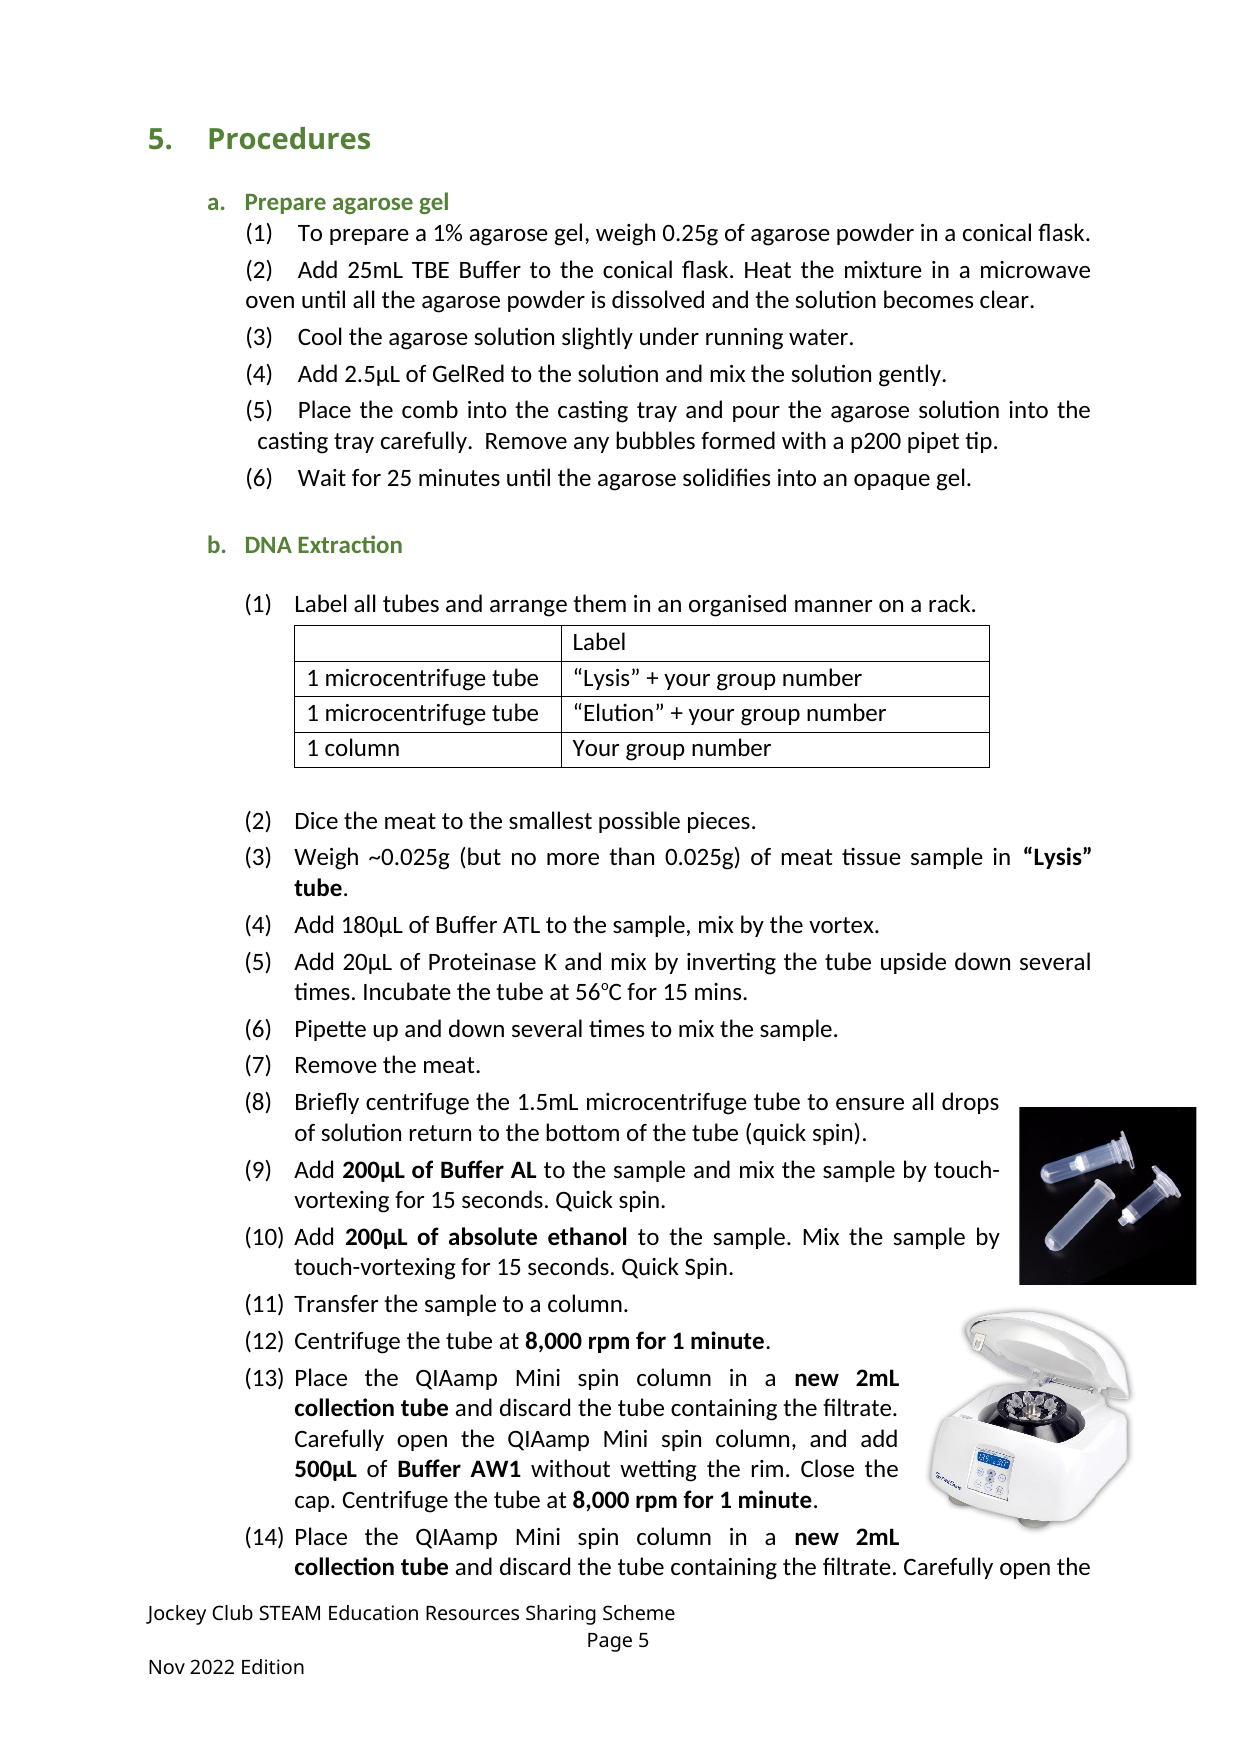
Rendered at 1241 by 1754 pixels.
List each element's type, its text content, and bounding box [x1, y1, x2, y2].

list Remove the meat. [244, 1050, 1092, 1080]
table_cell “Elution” + your group number [562, 697, 989, 732]
list Weigh ~0.025g (but no more than 0.025g) of meat tissue sample in “Lysis” tube. [244, 842, 1092, 903]
list Add 180µL of Buffer ATL to the sample, mix by the vortex. [244, 909, 1092, 939]
list Dice the meat to the smallest possible pieces. [244, 805, 1092, 835]
list Add 25mL TBE Buffer to the conical flask. Heat the mixture in a microwave oven until all the agarose powder is dissolved and the solution becomes clear. [245, 254, 1092, 315]
list Add 2.5μL of GelRed to the solution and mix the solution gently. [245, 358, 1092, 388]
list Place the comb into the casting tray and pour the agarose solution into the casting tray carefully. Remove any bubbles formed with a p200 pipet tip. [245, 395, 1092, 456]
list Cool the agarose solution slightly under running water. [245, 321, 1092, 352]
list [244, 1521, 1092, 1582]
picture [918, 1301, 1155, 1538]
list To prepare a 1% agarose gel, weigh 0.25g of agarose powder in a conical flask. [245, 217, 1092, 248]
list Wait for 25 minutes until the agarose solidifies into an opaque gel. [245, 462, 1092, 492]
subtitle Procedures [148, 118, 1092, 158]
subtitle Prepare agarose gel [207, 187, 1092, 217]
table_cell 1 column [295, 733, 561, 767]
list Briefly centrifuge the 1.5mL microcentrifuge tube to ensure all drops of solution return to the bottom of the tube (quick spin). [244, 1086, 1092, 1147]
table_cell “Lysis” + your group number [562, 662, 989, 696]
list Centrifuge the tube at 8,000 rpm for 1 minute. [244, 1325, 918, 1356]
table_cell 1 microcentrifuge tube [295, 697, 561, 732]
table_header [295, 626, 561, 661]
table_cell Your group number [562, 733, 989, 767]
list Place the QIAamp Mini spin column in a new 2mL collection tube and discard the tube containing the filtrate. Carefully open the QIAamp Mini spin column, and add 500µL of Buffer AW1 without wetting the rim. Close the cap. Centrifuge the tube at 8,000 rpm for 1 minute. [244, 1362, 918, 1514]
table_header Label [562, 626, 989, 661]
list Transfer the sample to a column. [244, 1288, 1092, 1319]
list Label all tubes and arrange them in an organised manner on a rack. [244, 588, 1092, 619]
list Add 20µL of Proteinase K and mix by inverting the tube upside down several times. Incubate the tube at 56oC for 15 mins. [244, 946, 1092, 1007]
subtitle DNA Extraction [207, 529, 1092, 560]
table_cell 1 microcentrifuge tube [295, 662, 561, 696]
list Add 200µL of absolute ethanol to the sample. Mix the sample by touch-vortexing for 15 seconds. Quick Spin. [244, 1221, 1019, 1282]
list Add 200µL of Buffer AL to the sample and mix the sample by touch-vortexing for 15 seconds. Quick spin. [244, 1154, 1019, 1215]
picture [1019, 1107, 1197, 1285]
list Pipette up and down several times to mix the sample. [244, 1013, 1092, 1043]
